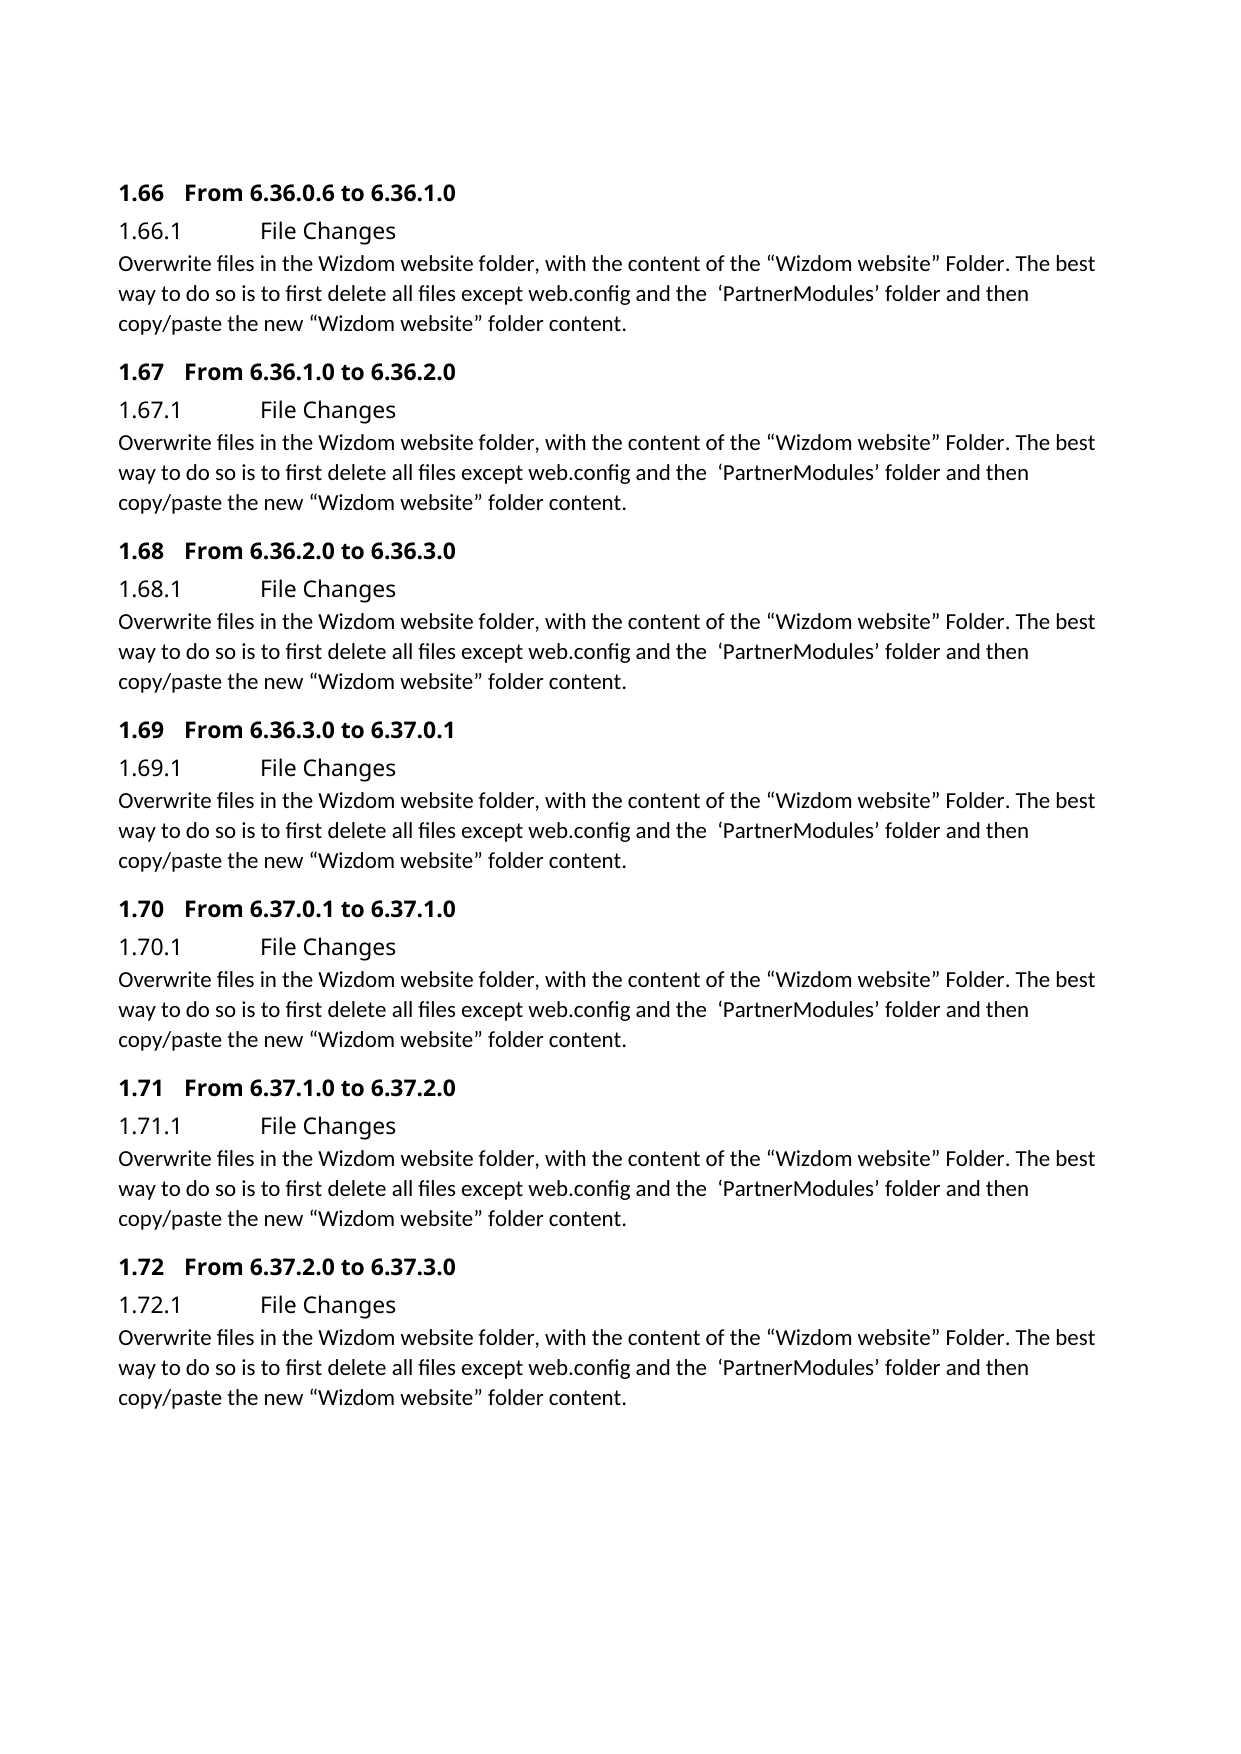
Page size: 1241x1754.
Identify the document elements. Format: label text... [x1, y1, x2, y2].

subtitle File Changes [118, 1110, 1122, 1141]
subtitle From 6.37.0.1 to 6.37.1.0 [118, 893, 1122, 924]
subtitle From 6.36.3.0 to 6.37.0.1 [118, 714, 1122, 745]
subtitle File Changes [118, 394, 1122, 425]
subtitle File Changes [118, 215, 1122, 246]
subtitle File Changes [118, 573, 1122, 604]
subtitle File Changes [118, 1289, 1122, 1320]
subtitle From 6.36.2.0 to 6.36.3.0 [118, 535, 1122, 566]
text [118, 249, 1122, 337]
subtitle From 6.37.1.0 to 6.37.2.0 [118, 1072, 1122, 1103]
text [118, 1323, 1122, 1411]
subtitle From 6.36.0.6 to 6.36.1.0 [118, 177, 1122, 208]
subtitle File Changes [118, 931, 1122, 962]
subtitle From 6.36.1.0 to 6.36.2.0 [118, 356, 1122, 387]
subtitle File Changes [118, 752, 1122, 783]
subtitle From 6.37.2.0 to 6.37.3.0 [118, 1251, 1122, 1282]
